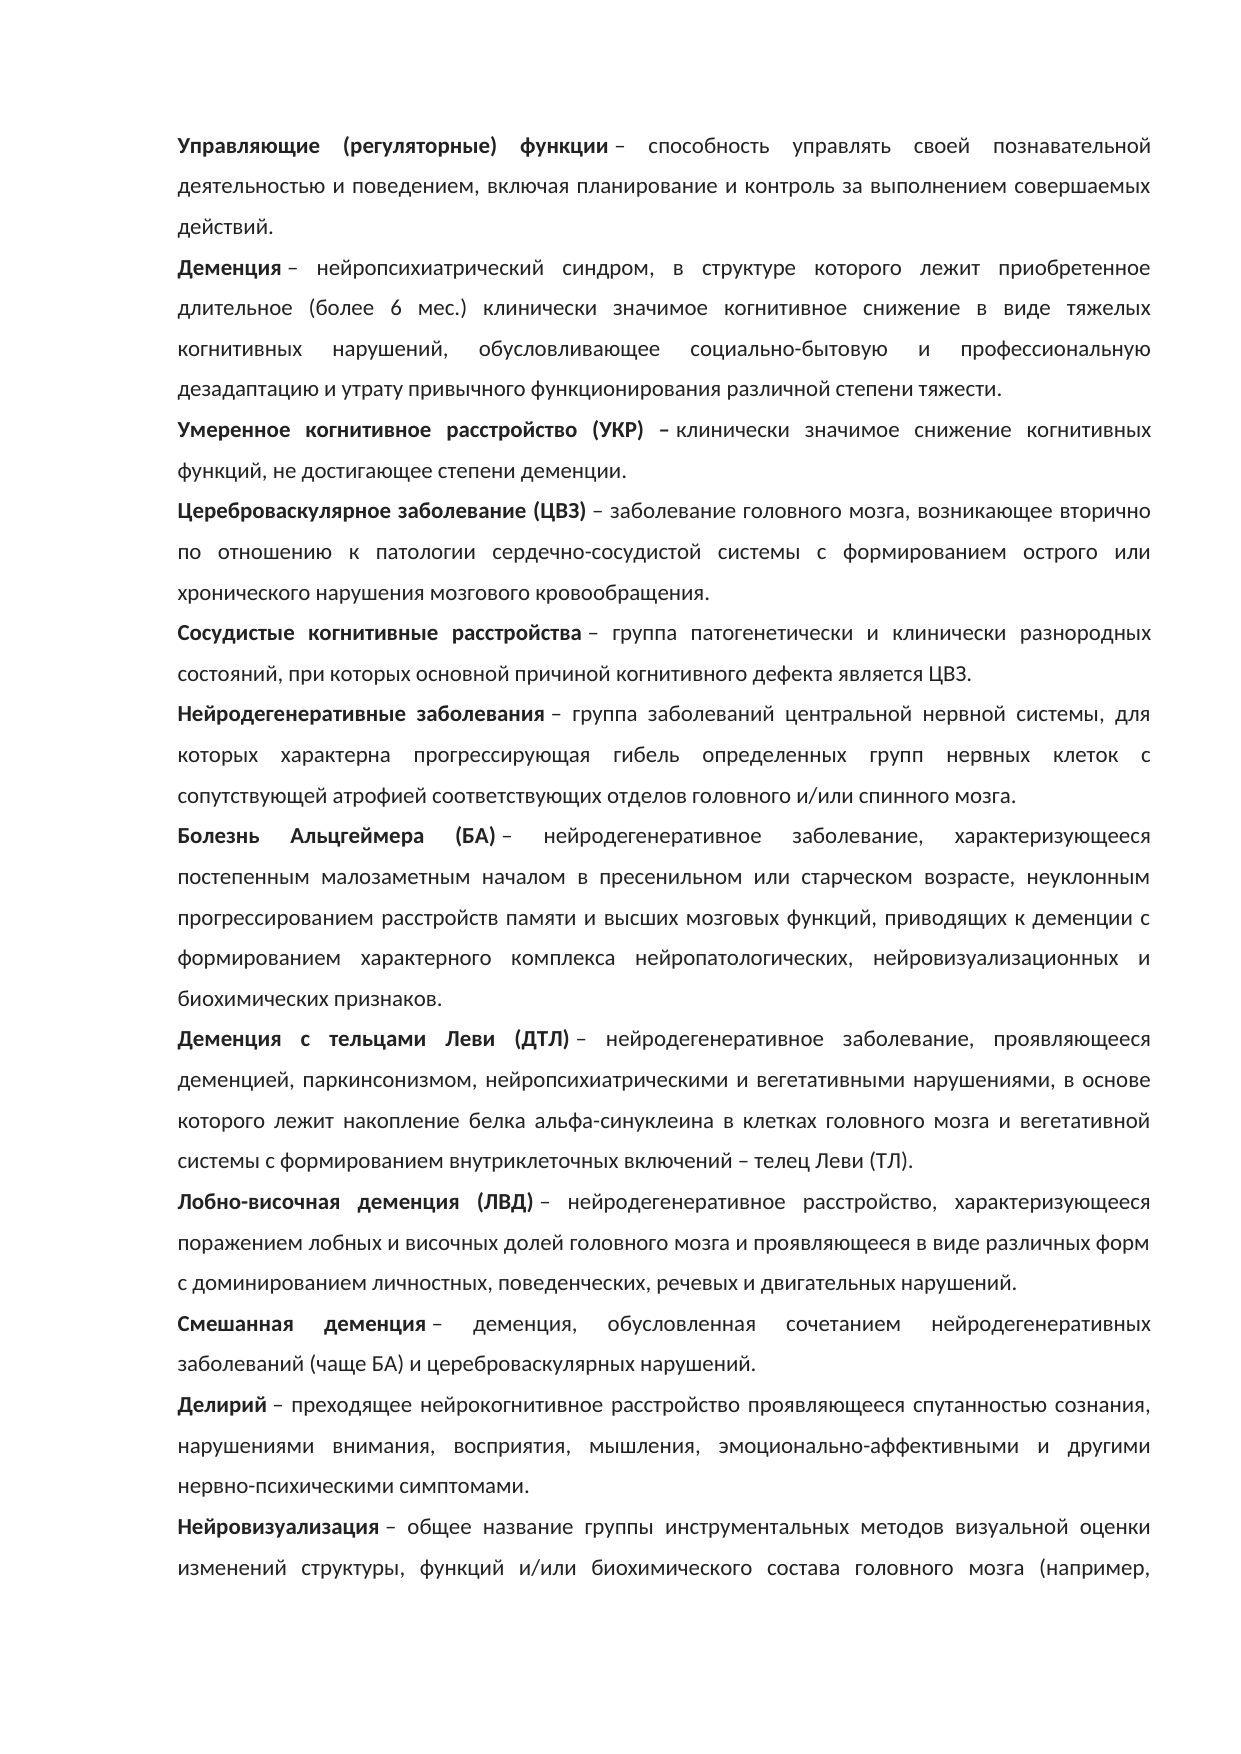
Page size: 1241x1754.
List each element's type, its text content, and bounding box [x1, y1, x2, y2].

text Делирий – преходящее нейрокогнитивное расстройство проявляющееся спутанностью сознания, нарушениями внимания, восприятия, мышления, эмоционально-аффективными и другими нервно-психическими симптомами. [177, 1377, 1152, 1499]
text Цереброваскулярное заболевание (ЦВЗ) – заболевание головного мозга, возникающее вторично по отношению к патологии сердечно-сосудистой системы с формированием острого или хронического нарушения мозгового кровообращения. [177, 484, 1152, 606]
text Болезнь Альцгеймера (БА) – нейродегенеративное заболевание, характеризующееся постепенным малозаметным началом в пресенильном или старческом возрасте, неуклонным прогрессированием расстройств памяти и высших мозговых функций, приводящих к деменции с формированием характерного комплекса нейропатологических, нейровизуализационных и биохимических признаков. [177, 809, 1152, 1012]
text Деменция с тельцами Леви (ДТЛ) – нейродегенеративное заболевание, проявляющееся деменцией, паркинсонизмом, нейропсихиатрическими и вегетативными нарушениями, в основе которого лежит накопление белка альфа-синуклеина в клетках головного мозга и вегетативной системы с формированием внутриклеточных включений – телец Леви (ТЛ). [177, 1012, 1152, 1174]
text Управляющие (регуляторные) функции – способность управлять своей познавательной деятельностью и поведением, включая планирование и контроль за выполнением совершаемых действий. [177, 118, 1152, 240]
text Смешанная деменция – деменция, обусловленная сочетанием нейродегенеративных заболеваний (чаще БА) и цереброваскулярных нарушений. [177, 1296, 1152, 1377]
text Лобно-височная деменция (ЛВД) – нейродегенеративное расстройство, характеризующееся поражением лобных и височных долей головного мозга и проявляющееся в виде различных форм с доминированием личностных, поведенческих, речевых и двигательных нарушений. [177, 1174, 1152, 1296]
text Нейродегенеративные заболевания – группа заболеваний центральной нервной системы, для которых характерна прогрессирующая гибель определенных групп нервных клеток с сопутствующей атрофией соответствующих отделов головного и/или спинного мозга. [177, 687, 1152, 809]
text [177, 1499, 1152, 1581]
text Сосудистые когнитивные расстройства – группа патогенетически и клинически разнородных состояний, при которых основной причиной когнитивного дефекта является ЦВЗ. [177, 606, 1152, 687]
text Умеренное когнитивное расстройство (УКР) – клинически значимое снижение когнитивных функций, не достигающее степени деменции. [177, 402, 1152, 484]
text Деменция – нейропсихиатрический синдром, в структуре которого лежит приобретенное длительное (более 6 мес.) клинически значимое когнитивное снижение в виде тяжелых когнитивных нарушений, обусловливающее социально-бытовую и профессиональную дезадаптацию и утрату привычного функционирования различной степени тяжести. [177, 240, 1152, 402]
